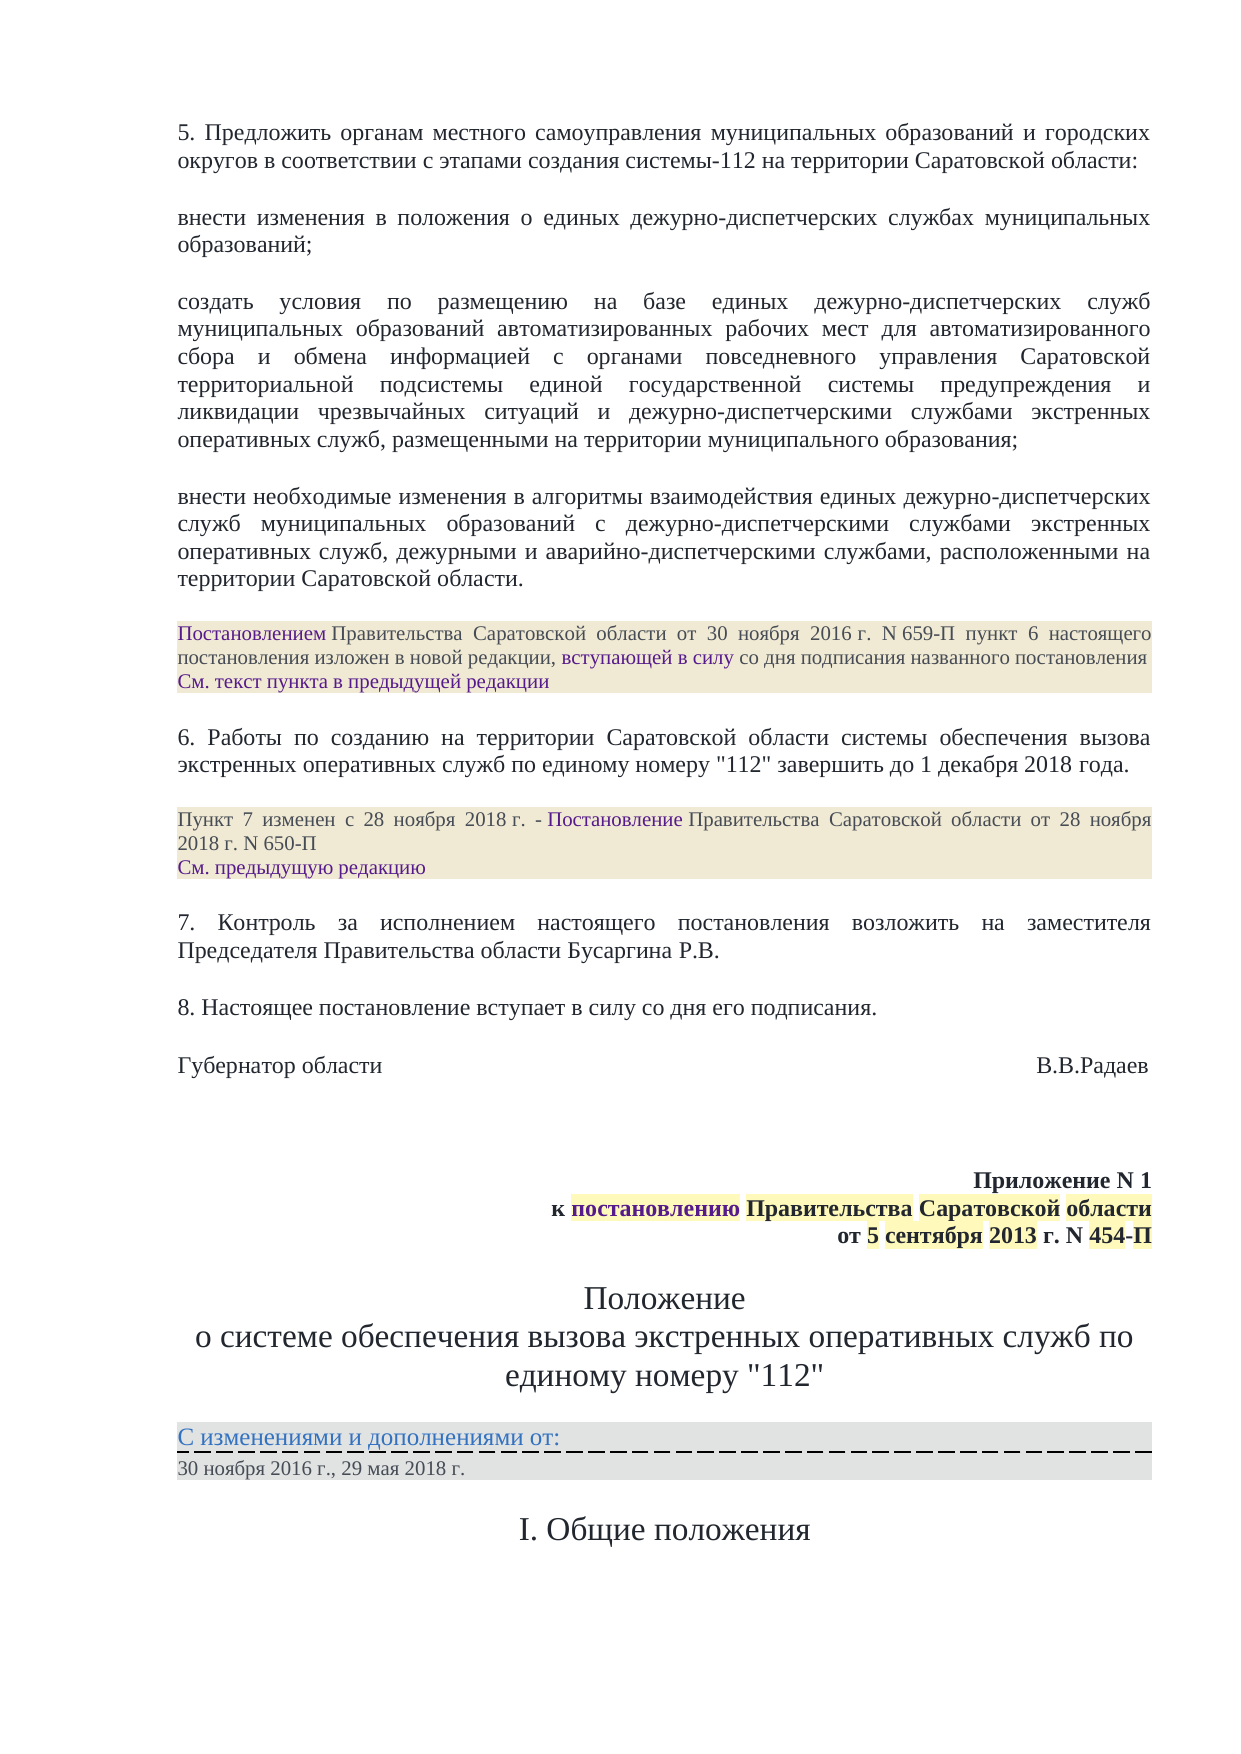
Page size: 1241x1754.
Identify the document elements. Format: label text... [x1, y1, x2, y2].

text создать условия по размещению на базе единых дежурно-диспетчерских служб муниципальных образований автоматизированных рабочих мест для автоматизированного сбора и обмена информацией с органами повседневного управления Саратовской территориальной подсистемы единой государственной системы предупреждения и ликвидации чрезвычайных ситуаций и дежурно-диспетчерскими службами экстренных оперативных служб, размещенными на территории муниципального образования; [177, 287, 1152, 452]
text внести необходимые изменения в алгоритмы взаимодействия единых дежурно-диспетчерских служб муниципальных образований с дежурно-диспетчерскими службами экстренных оперативных служб, дежурными и аварийно-диспетчерскими службами, расположенными на территории Саратовской области. [177, 482, 1152, 592]
text С изменениями и дополнениями от: [177, 1422, 1152, 1453]
text Постановлением Правительства Саратовской области от 30 ноября 2016 г. N 659-П пункт 6 настоящего постановления изложен в новой редакции, вступающей в силу со дня подписания названного постановления [177, 621, 1152, 669]
text 5. Предложить органам местного самоуправления муниципальных образований и городских округов в соответствии с этапами создания системы-112 на территории Саратовской области: [177, 118, 1152, 173]
text 6. Работы по созданию на территории Саратовской области системы обеспечения вызова экстренных оперативных служб по единому номеру "112" завершить до 1 декабря 2018 года. [177, 723, 1152, 778]
table_header В.В.Радаев [825, 1050, 1150, 1080]
text I. Общие положения [177, 1509, 1152, 1547]
text Пункт 7 изменен с 28 ноября 2018 г. - Постановление Правительства Саратовской области от 28 ноября 2018 г. N 650-П [177, 807, 1152, 855]
text См. предыдущую редакцию [177, 855, 1152, 879]
text внести изменения в положения о единых дежурно-диспетчерских службах муниципальных образований; [177, 202, 1152, 258]
text 7. Контроль за исполнением настоящего постановления возложить на заместителя Председателя Правительства области Бусаргина Р.В. [177, 908, 1152, 963]
text 30 ноября 2016 г., 29 мая 2018 г. [177, 1456, 1152, 1480]
text См. текст пункта в предыдущей редакции [177, 669, 1152, 693]
text 8. Настоящее постановление вступает в силу со дня его подписания. [177, 993, 1152, 1020]
text Приложение N 1 к постановлению Правительства Саратовской области от 5 сентября 2013 г. N 454-П [177, 1166, 1152, 1249]
text Положение о системе обеспечения вызова экстренных оперативных служб по единому номеру "112" [177, 1278, 1152, 1393]
table_header Губернатор области [176, 1050, 825, 1080]
